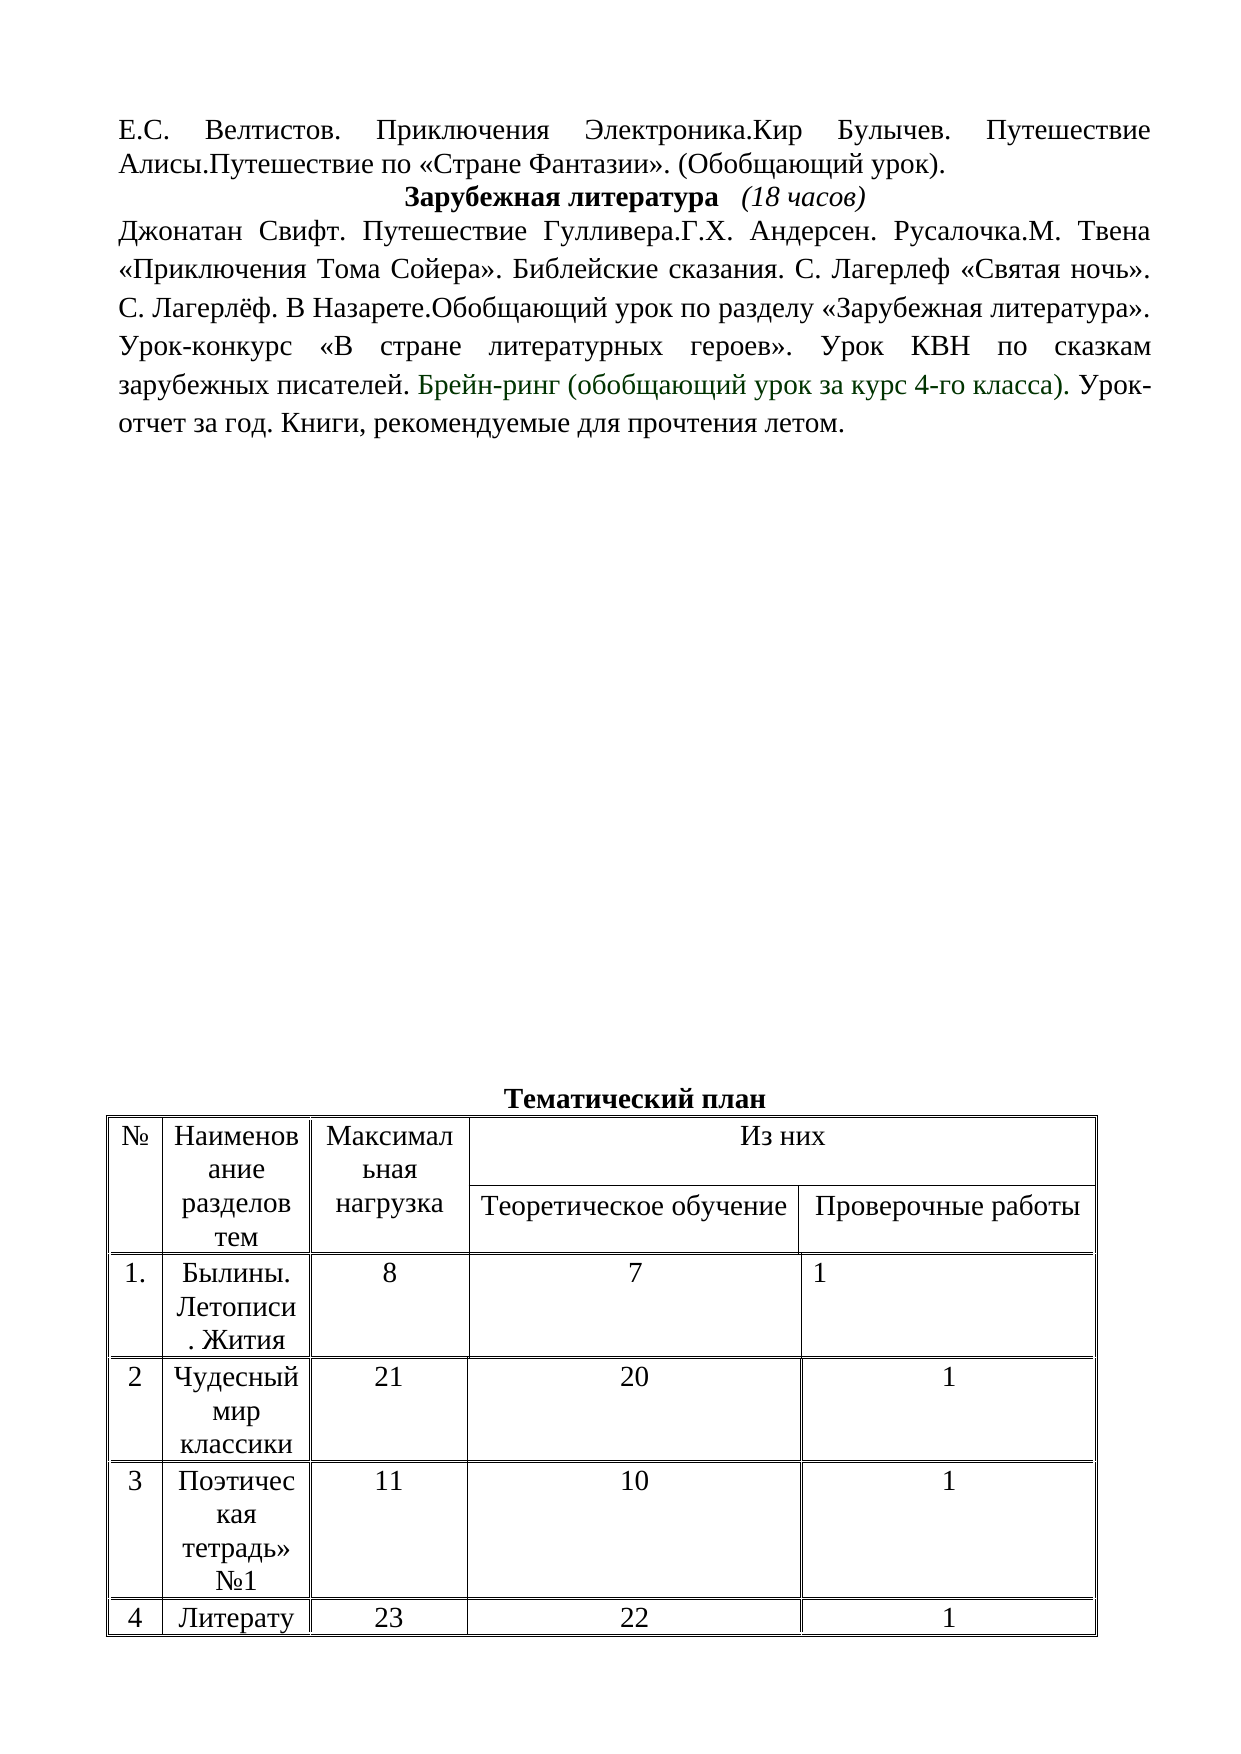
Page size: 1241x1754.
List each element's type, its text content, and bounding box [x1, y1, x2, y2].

text Джонатан Свифт. Путешествие Гулливера.Г.Х. Андерсен. Русалочка.М. Твена «Приключения Тома Сойера». Библейские сказания. С. Лагерлеф «Святая ночь». С. Лагерлёф. В Назарете.Обобщающий урок по разделу «Зарубежная литература». Урок-конкурс «В стране литературных героев». Урок КВН по сказкам зарубежных писателей. Брейн-ринг (обобщающий урок за курс 4-го класса). Урок-отчет за год. Книги, рекомендуемые для прочтения летом. [118, 213, 1152, 439]
table_cell 1 [802, 1252, 1096, 1356]
table_header Из них [470, 1118, 1095, 1185]
table_cell Литературные сказки [163, 1600, 310, 1634]
table_cell 1 [801, 1597, 1096, 1634]
table_cell Былины. Летописи. Жития [163, 1255, 309, 1356]
table_cell Поэтическая тетрадь»№1 [163, 1463, 309, 1597]
table_cell 21 [312, 1359, 467, 1460]
text Тематический план [118, 1081, 1152, 1115]
table_cell 1 [803, 1460, 1095, 1597]
table_cell 7 [470, 1255, 801, 1356]
table_cell 1 [802, 1356, 1096, 1460]
table_header № [109, 1118, 162, 1252]
table_cell 2 [107, 1356, 162, 1460]
table_cell Проверочные работы [799, 1186, 1095, 1252]
table_cell 23 [310, 1600, 467, 1634]
text Е.С. Велтистов. Приключения Электроника.Кир Булычев. Путешествие Алисы.Путешествие по «Стране Фантазии». (Обобщающий урок). [118, 112, 1152, 179]
table_cell 3 [109, 1460, 162, 1597]
table_cell 8 [312, 1255, 469, 1356]
text Зарубежная литература (18 часов) [118, 179, 1152, 213]
table_header Наименование разделов тем [163, 1118, 310, 1252]
table_cell 1. [107, 1252, 162, 1356]
table_cell Чудесный мир классики [163, 1359, 309, 1460]
table_cell 20 [468, 1359, 800, 1460]
table_header Максимальная нагрузка [310, 1118, 469, 1252]
table_cell 22 [468, 1600, 801, 1634]
table_cell 11 [312, 1463, 467, 1597]
table_cell 4 [107, 1597, 162, 1634]
table_cell 10 [468, 1463, 800, 1597]
table_cell Теоретическое обучение [470, 1186, 798, 1252]
